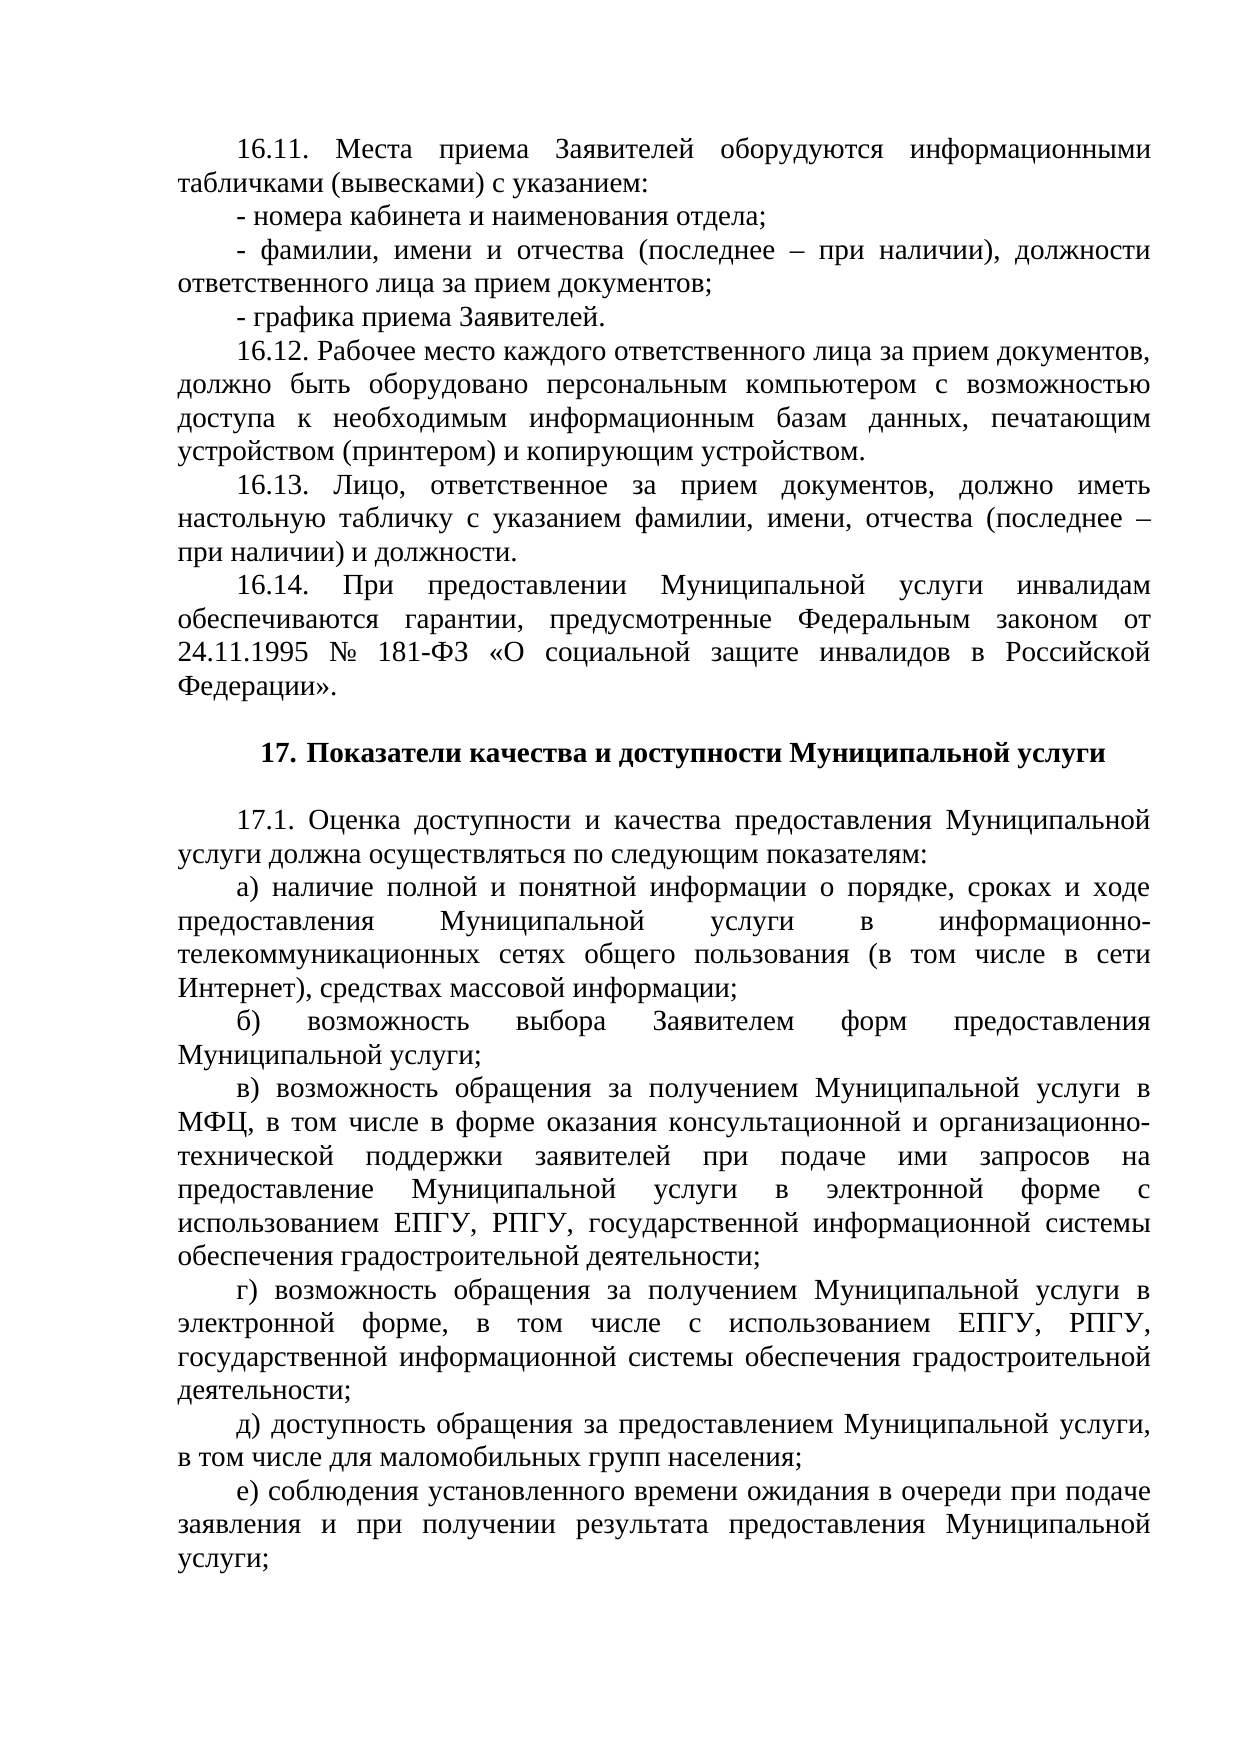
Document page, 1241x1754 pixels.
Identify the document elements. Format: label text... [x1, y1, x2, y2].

text б) возможность выбора Заявителем форм предоставления Муниципальной услуги; [177, 1003, 1152, 1071]
text 16.14. При предоставлении Муниципальной услуги инвалидам обеспечиваются гарантии, предусмотренные Федеральным законом от 24.11.1995 № 181-ФЗ «О социальной защите инвалидов в Российской Федерации». [177, 567, 1152, 702]
text - номера кабинета и наименования отдела; [177, 198, 1152, 232]
text 16.11. Места приема Заявителей оборудуются информационными табличками (вывесками) с указанием: [177, 131, 1152, 198]
text - графика приема Заявителей. [177, 299, 1152, 333]
text - фамилии, имени и отчества (последнее – при наличии), должности ответственного лица за прием документов; [177, 232, 1152, 299]
list Показатели качества и доступности Муниципальной услуги [215, 735, 1152, 769]
text 16.13. Лицо, ответственное за прием документов, должно иметь настольную табличку с указанием фамилии, имени, отчества (последнее – при наличии) и должности. [177, 467, 1152, 567]
text е) соблюдения установленного времени ожидания в очереди при подаче заявления и при получении результата предоставления Муниципальной услуги; [177, 1473, 1152, 1574]
text в) возможность обращения за получением Муниципальной услуги в МФЦ, в том числе в форме оказания консультационной и организационно-технической поддержки заявителей при подаче ими запросов на предоставление Муниципальной услуги в электронной форме с использованием ЕПГУ, РПГУ, государственной информационной системы обеспечения градостроительной деятельности; [177, 1071, 1152, 1272]
text г) возможность обращения за получением Муниципальной услуги в электронной форме, в том числе с использованием ЕПГУ, РПГУ, государственной информационной системы обеспечения градостроительной деятельности; [177, 1272, 1152, 1406]
text а) наличие полной и понятной информации о порядке, сроках и ходе предоставления Муниципальной услуги в информационно-телекоммуникационных сетях общего пользования (в том числе в сети Интернет), средствах массовой информации; [177, 869, 1152, 1003]
text 17.1. Оценка доступности и качества предоставления Муниципальной услуги должна осуществляться по следующим показателям: [177, 802, 1152, 869]
text 16.12. Рабочее место каждого ответственного лица за прием документов, должно быть оборудовано персональным компьютером с возможностью доступа к необходимым информационным базам данных, печатающим устройством (принтером) и копирующим устройством. [177, 333, 1152, 467]
text д) доступность обращения за предоставлением Муниципальной услуги, в том числе для маломобильных групп населения; [177, 1406, 1152, 1473]
